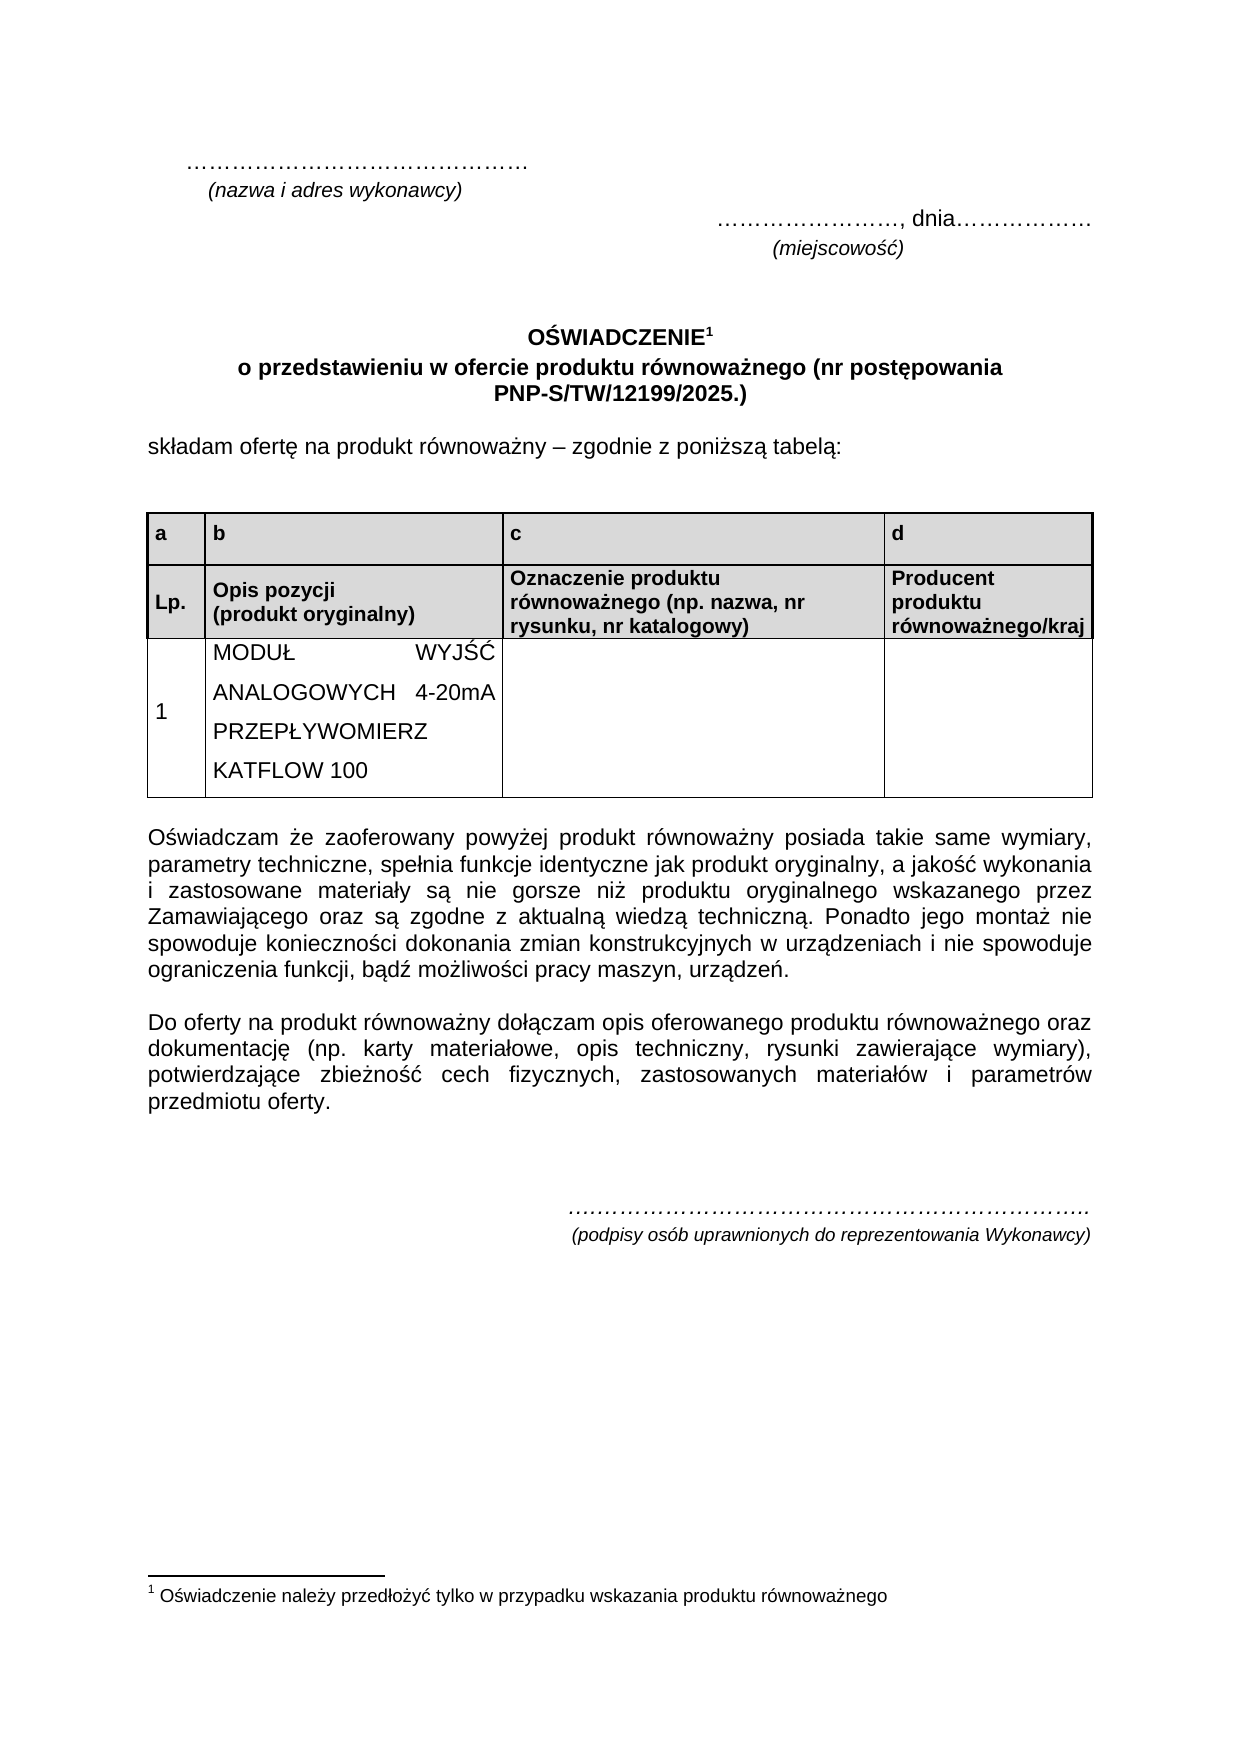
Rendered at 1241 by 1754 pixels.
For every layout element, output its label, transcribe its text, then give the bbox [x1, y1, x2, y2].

text Do oferty na produkt równoważny dołączam opis oferowanego produktu równoważnego oraz dokumentację (np. karty materiałowe, opis techniczny, rysunki zawierające wymiary), potwierdzające zbieżność cech fizycznych, zastosowanych materiałów i parametrów przedmiotu oferty. [148, 1009, 1093, 1114]
text (podpisy osób uprawnionych do reprezentowania Wykonawcy) [148, 1223, 1093, 1245]
text (nazwa i adres wykonawcy) [207, 178, 1093, 202]
table_cell [503, 639, 884, 797]
text ……………………, dnia……………… [185, 205, 1093, 232]
table_cell Oznaczenie produktu równoważnego (np. nazwa, nr rysunku, nr katalogowy) [504, 566, 884, 638]
table_header c [504, 514, 884, 564]
text ……………………………………… [185, 148, 1093, 174]
table_header b [206, 514, 502, 564]
table_header d [885, 514, 1091, 564]
table_cell 1 [148, 639, 205, 797]
text Oświadczam że zaoferowany powyżej produkt równoważny posiada takie same wymiary, parametry techniczne, spełnia funkcje identyczne jak produkt oryginalny, a jakość wykonania i zastosowane materiały są nie gorsze niż produktu oryginalnego wskazanego przez Zamawiającego oraz są zgodne z aktualną wiedzą techniczną. Ponadto jego montaż nie spowoduje konieczności dokonania zmian konstrukcyjnych w urządzeniach i nie spowoduje ograniczenia funkcji, bądź możliwości pracy maszyn, urządzeń. [148, 824, 1093, 982]
text ….……………………………………………………….. [148, 1193, 1093, 1219]
text o przedstawieniu w ofercie produktu równoważnego (nr postępowania PNP-S/TW/12199/2025.) [148, 354, 1093, 407]
table_cell MODUŁ WYJŚĆ ANALOGOWYCH 4-20mA PRZEPŁYWOMIERZ KATFLOW 100 [206, 639, 502, 797]
table_cell Opis pozycji (produkt oryginalny) [206, 566, 502, 638]
table_cell Producent produktu równoważnego/kraj [885, 566, 1091, 638]
table_header a [149, 514, 204, 564]
text OŚWIADCZENIE [148, 324, 1093, 350]
text (miejscowość) [185, 236, 1093, 259]
text składam ofertę na produkt równoważny – zgodnie z poniższą tabelą: [148, 433, 1093, 459]
table_cell Lp. [149, 566, 204, 638]
table_cell [885, 639, 1092, 797]
